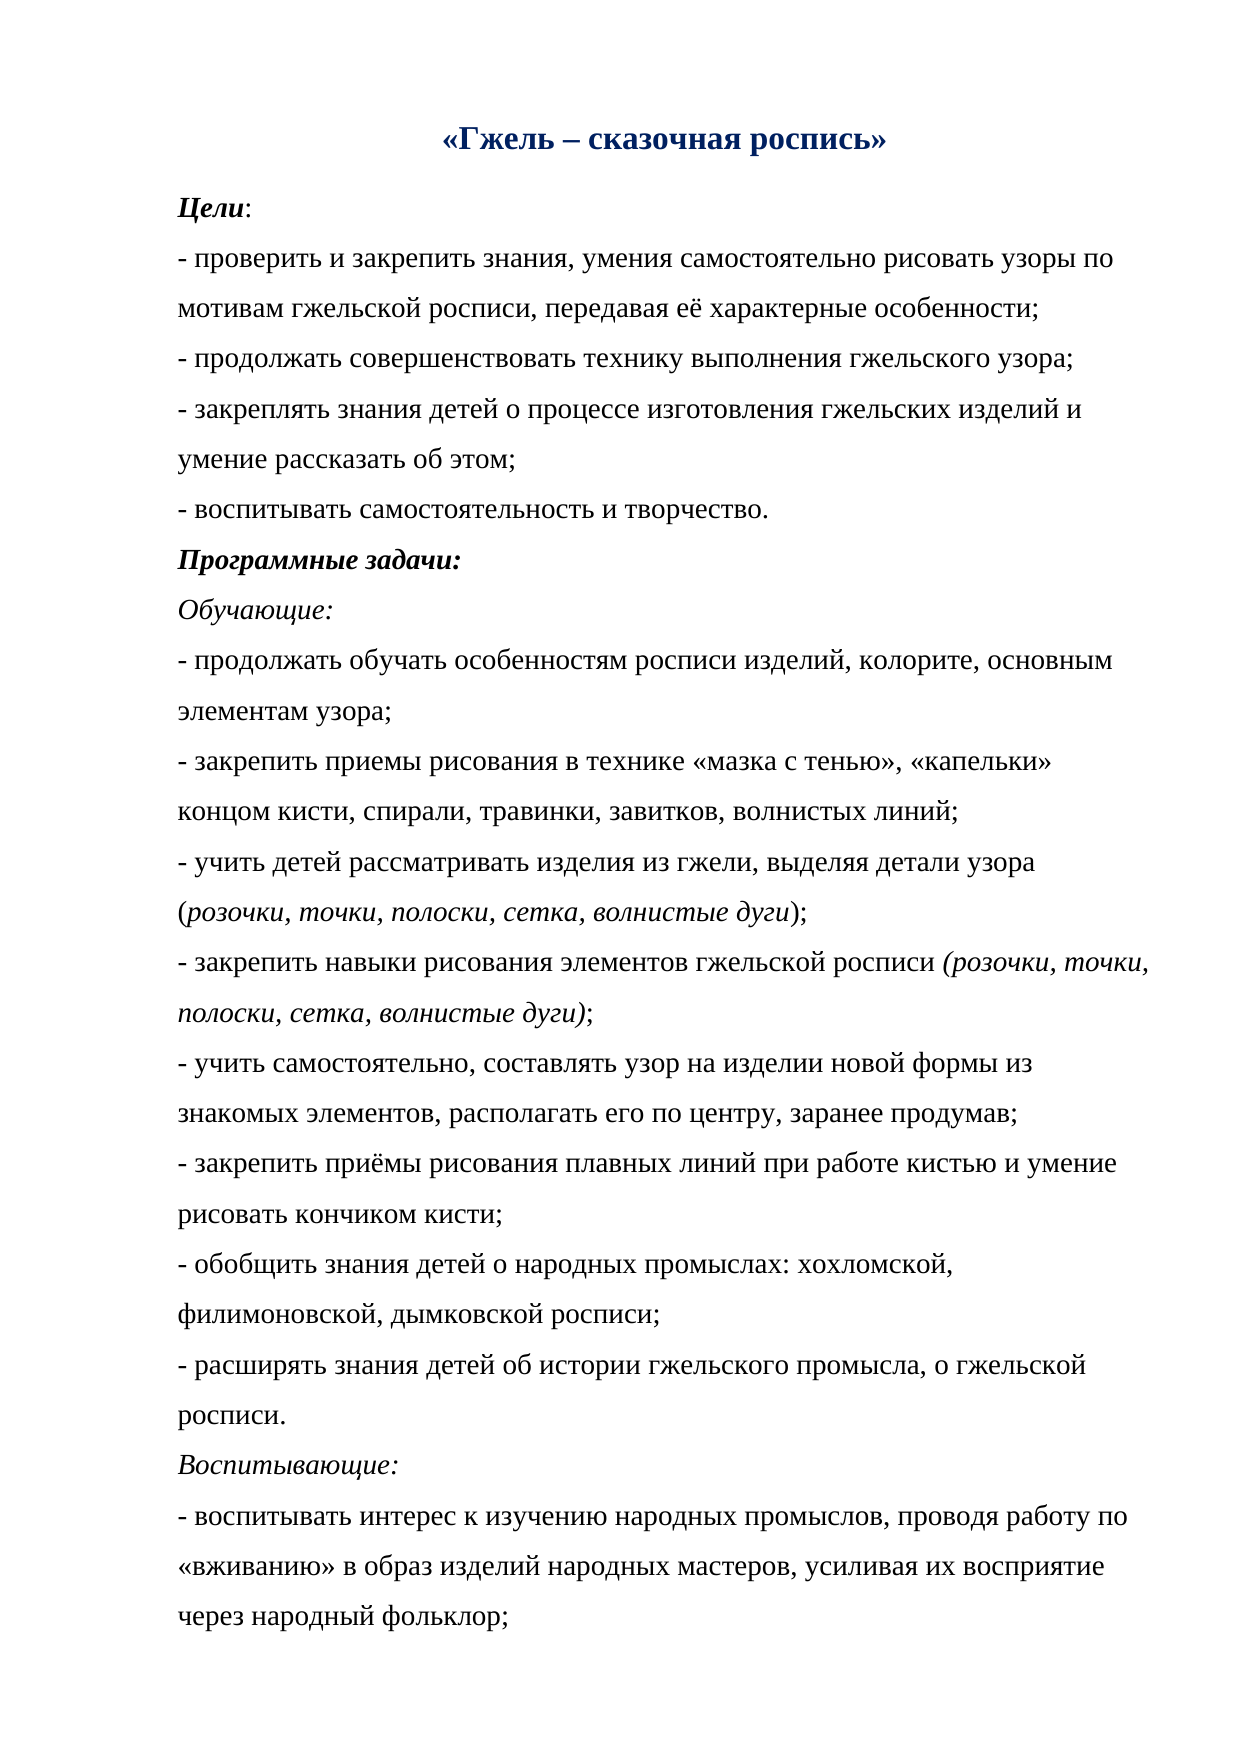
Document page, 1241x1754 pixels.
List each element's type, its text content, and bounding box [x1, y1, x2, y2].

text - обобщить знания детей о народных промыслах: хохломской, филимоновской, дымковской росписи; [177, 1246, 1152, 1330]
text Воспитывающие: [177, 1447, 1152, 1481]
text - закрепить приёмы рисования плавных линий при работе кистью и умение рисовать кончиком кисти; [177, 1146, 1152, 1229]
text Цели: [177, 190, 1152, 223]
text «Гжель – сказочная роспись» [177, 118, 1152, 156]
text - проверить и закрепить знания, умения самостоятельно рисовать узоры по мотивам гжельской росписи, передавая её характерные особенности; [177, 240, 1152, 324]
text - продолжать совершенствовать технику выполнения гжельского узора; [177, 341, 1152, 374]
text Программные задачи: [177, 542, 1152, 575]
text - закрепить приемы рисования в технике «мазка с тенью», «капельки» концом кисти, спирали, травинки, завитков, волнистых линий; [177, 743, 1152, 827]
text - учить самостоятельно, составлять узор на изделии новой формы из знакомых элементов, располагать его по центру, заранее продумав; [177, 1045, 1152, 1129]
text - продолжать обучать особенностям росписи изделий, колорите, основным элементам узора; [177, 642, 1152, 726]
text - закреплять знания детей о процессе изготовления гжельских изделий и умение рассказать об этом; [177, 391, 1152, 475]
text Обучающие: [177, 592, 1152, 626]
text - воспитывать самостоятельность и творчество. [177, 492, 1152, 525]
text - воспитывать интерес к изучению народных промыслов, проводя работу по «вживанию» в образ изделий народных мастеров, усиливая их восприятие через народный фольклор; [177, 1498, 1152, 1632]
text - расширять знания детей об истории гжельского промысла, о гжельской росписи. [177, 1347, 1152, 1431]
text - закрепить навыки рисования элементов гжельской росписи (розочки, точки, полоски, сетка, волнистые дуги); [177, 944, 1152, 1028]
text - учить детей рассматривать изделия из гжели, выделяя детали узора (розочки, точки, полоски, сетка, волнистые дуги); [177, 844, 1152, 928]
